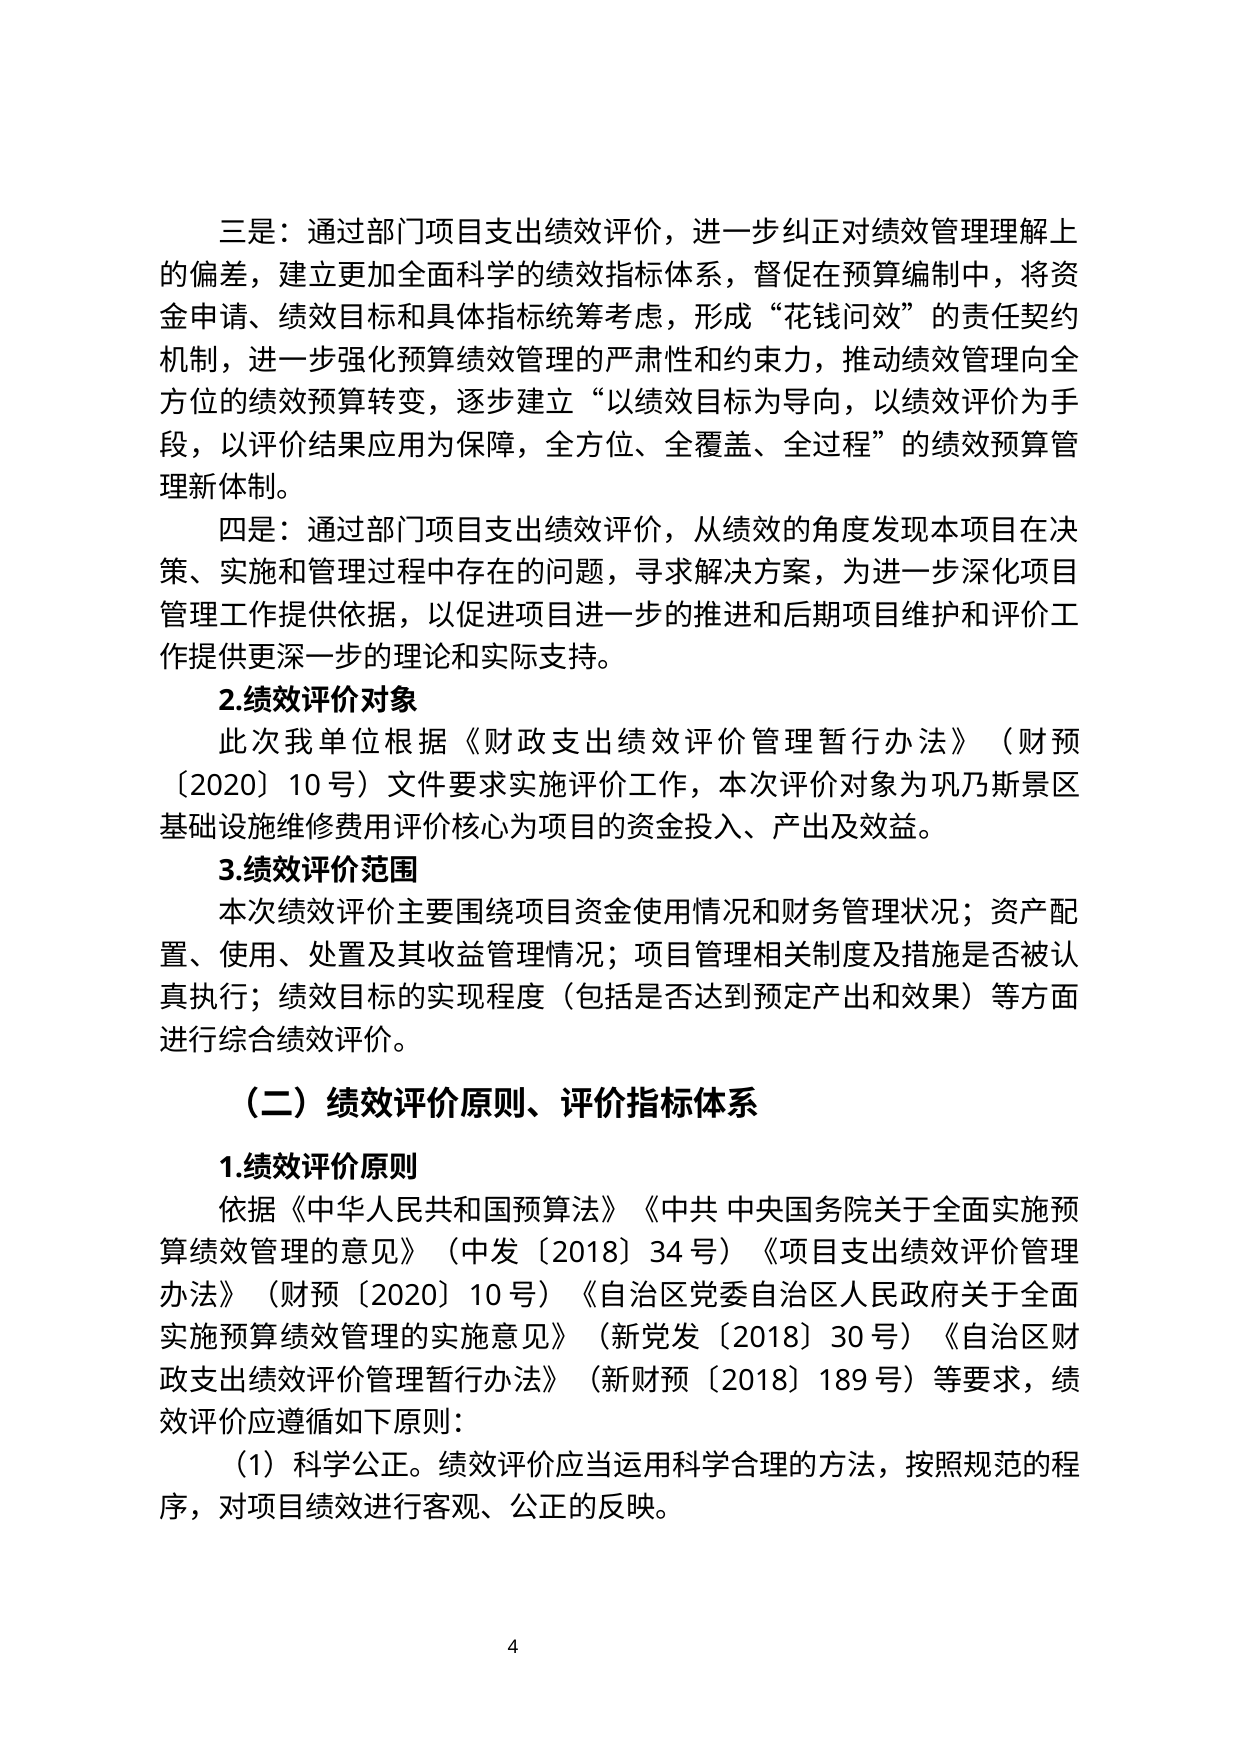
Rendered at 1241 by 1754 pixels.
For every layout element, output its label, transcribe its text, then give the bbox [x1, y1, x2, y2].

subtitle 1.绩效评价原则 [159, 1144, 1081, 1186]
subtitle 2.绩效评价对象 [159, 676, 1081, 719]
text 此次我单位根据《财政支出绩效评价管理暂行办法》（财预〔2020〕10号）文件要求实施评价工作，本次评价对象为巩乃斯景区基础设施维修费用评价核心为项目的资金投入、产出及效益。 [159, 719, 1081, 846]
text （1）科学公正。绩效评价应当运用科学合理的方法，按照规范的程序，对项目绩效进行客观、公正的反映。 [159, 1441, 1081, 1526]
text 三是：通过部门项目支出绩效评价，进一步纠正对绩效管理理解上的偏差，建立更加全面科学的绩效指标体系，督促在预算编制中，将资金申请、绩效目标和具体指标统筹考虑，形成“花钱问效”的责任契约机制，进一步强化预算绩效管理的严肃性和约束力，推动绩效管理向全方位的绩效预算转变，逐步建立“以绩效目标为导向，以绩效评价为手段，以评价结果应用为保障，全方位、全覆盖、全过程”的绩效预算管理新体制。 [159, 209, 1081, 506]
text 本次绩效评价主要围绕项目资金使用情况和财务管理状况；资产配置、使用、处置及其收益管理情况；项目管理相关制度及措施是否被认真执行；绩效目标的实现程度（包括是否达到预定产出和效果）等方面进行综合绩效评价。 [159, 889, 1081, 1059]
text 四是：通过部门项目支出绩效评价，从绩效的角度发现本项目在决策、实施和管理过程中存在的问题，寻求解决方案，为进一步深化项目管理工作提供依据，以促进项目进一步的推进和后期项目维护和评价工作提供更深一步的理论和实际支持。 [159, 506, 1081, 676]
subtitle 3.绩效评价范围 [159, 846, 1081, 889]
text 依据《中华人民共和国预算法》《中共 中央国务院关于全面实施预算绩效管理的意见》（中发〔2018〕34号）《项目支出绩效评价管理办法》（财预〔2020〕10号）《自治区党委自治区人民政府关于全面实施预算绩效管理的实施意见》（新党发〔2018〕30号）《自治区财政支出绩效评价管理暂行办法》（新财预〔2018〕189号）等要求，绩效评价应遵循如下原则： [159, 1186, 1081, 1441]
subtitle （二）绩效评价原则、评价指标体系 [159, 1059, 1081, 1144]
